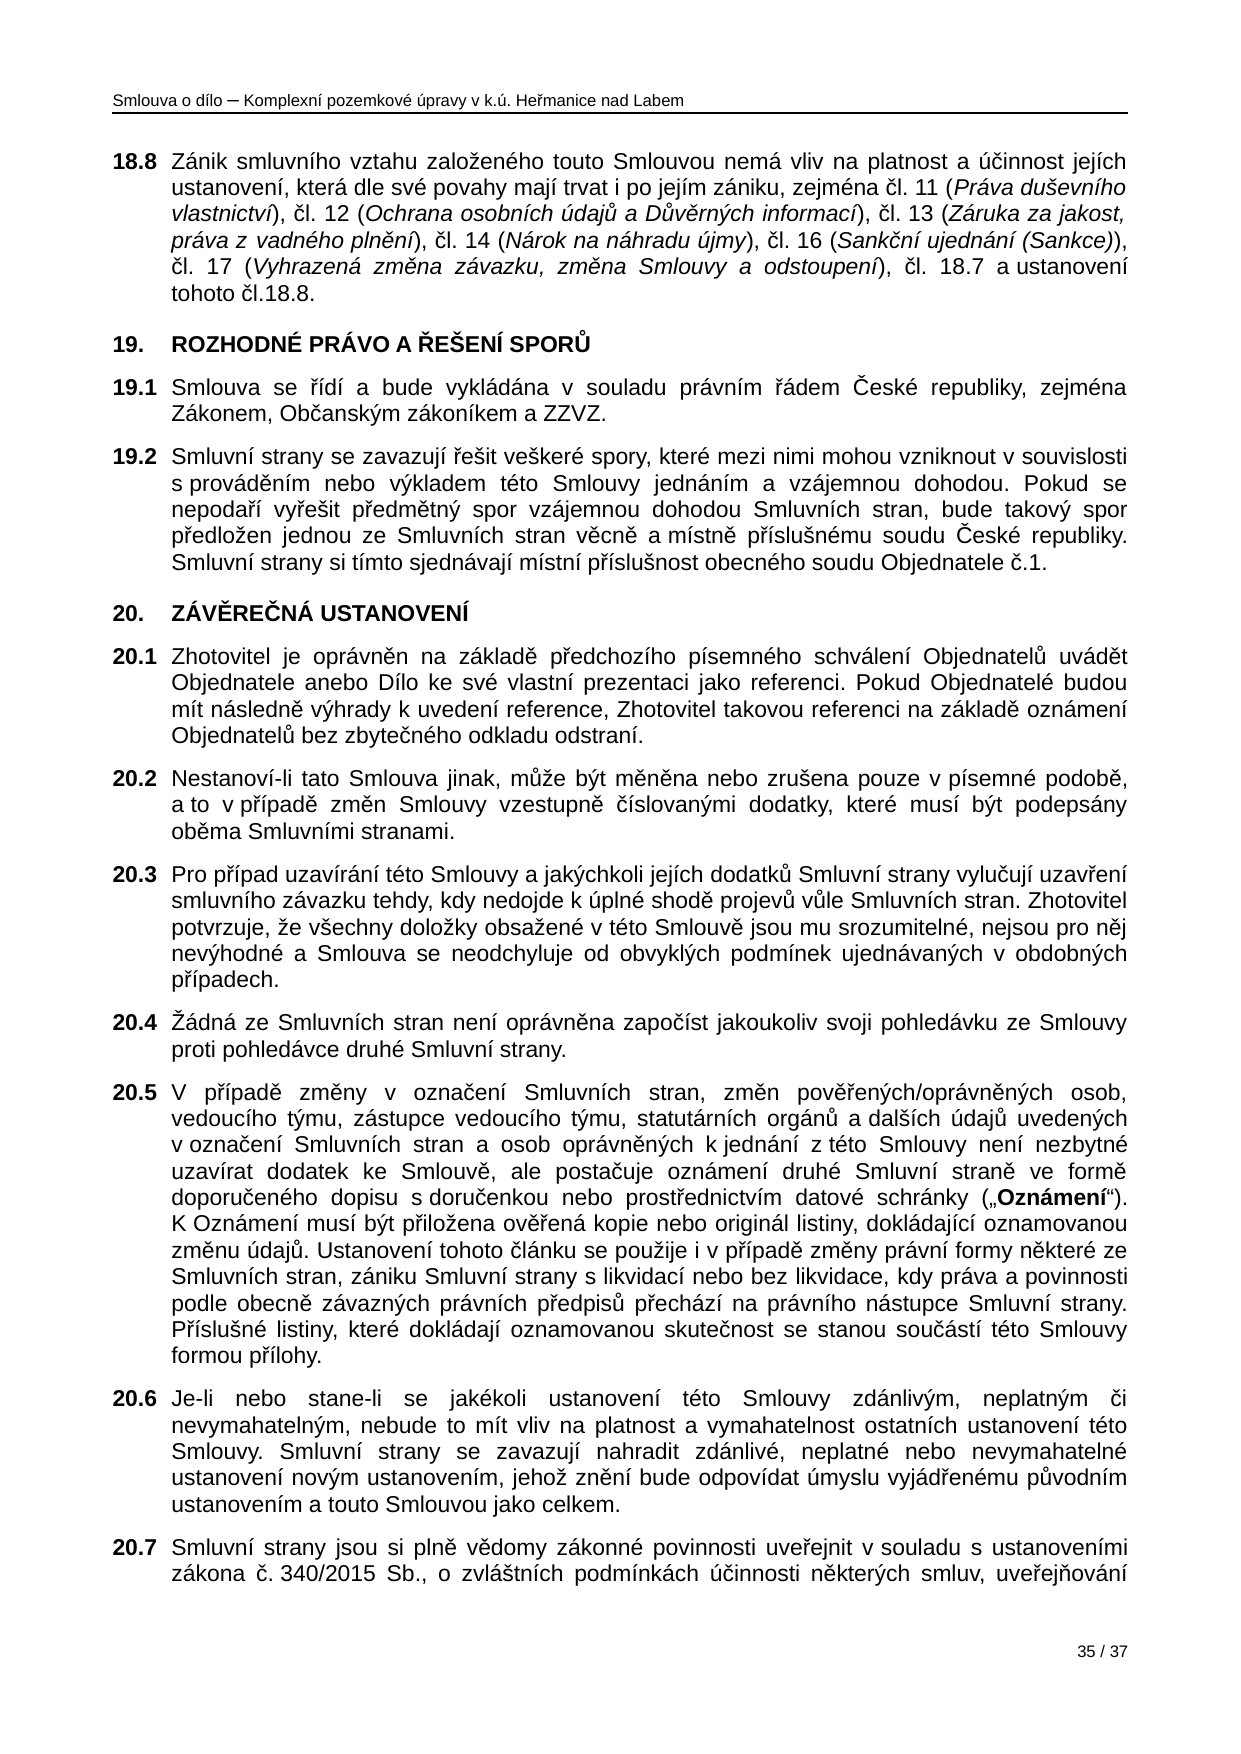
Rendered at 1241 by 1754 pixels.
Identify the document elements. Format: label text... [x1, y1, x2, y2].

text Zhotovitel je oprávněn na základě předchozího písemného schválení Objednatelů uvádět Objednatele anebo Dílo ke své vlastní prezentaci jako referenci. Pokud Objednatelé budou mít následně výhrady k uvedení reference, Zhotovitel takovou referenci na základě oznámení Objednatelů bez zbytečného odkladu odstraní. [112, 643, 1128, 748]
text Zánik smluvního vztahu založeného touto Smlouvou nemá vliv na platnost a účinnost jejích ustanovení, která dle své povahy mají trvat i po jejím zániku, zejména čl. 11 (Práva duševního vlastnictví), čl. 12 (Ochrana osobních údajů a Důvěrných informací), čl. 13 (Záruka za jakost, práva z vadného plnění), čl. 14 (Nárok na náhradu újmy), čl. 16 (Sankční ujednání (Sankce)), čl. 17 (Vyhrazená změna závazku, změna Smlouvy a odstoupení), čl. 18.7 a ustanovení tohoto čl.18.8. [112, 148, 1128, 306]
text Pro případ uzavírání této Smlouvy a jakýchkoli jejích dodatků Smluvní strany vylučují uzavření smluvního závazku tehdy, kdy nedojde k úplné shodě projevů vůle Smluvních stran. Zhotovitel potvrzuje, že všechny doložky obsažené v této Smlouvě jsou mu srozumitelné, nejsou pro něj nevýhodné a Smlouva se neodchyluje od obvyklých podmínek ujednávaných v obdobných případech. [112, 861, 1128, 993]
text Nestanoví-li tato Smlouva jinak, může být měněna nebo zrušena pouze v písemné podobě, a to v případě změn Smlouvy vzestupně číslovanými dodatky, které musí být podepsány oběma Smluvními stranami. [112, 765, 1128, 844]
text Smluvní strany se zavazují řešit veškeré spory, které mezi nimi mohou vzniknout v souvislosti s prováděním nebo výkladem této Smlouvy jednáním a vzájemnou dohodou. Pokud se nepodaří vyřešit předmětný spor vzájemnou dohodou Smluvních stran, bude takový spor předložen jednou ze Smluvních stran věcně a místně příslušnému soudu České republiky. Smluvní strany si tímto sjednávají místní příslušnost obecného soudu Objednatele č.1. [112, 443, 1128, 575]
text Smlouva se řídí a bude vykládána v souladu právním řádem České republiky, zejména Zákonem, Občanským zákoníkem a ZZVZ. [112, 374, 1128, 427]
text Je-li nebo stane-li se jakékoli ustanovení této Smlouvy zdánlivým, neplatným či nevymahatelným, nebude to mít vliv na platnost a vymahatelnost ostatních ustanovení této Smlouvy. Smluvní strany se zavazují nahradit zdánlivé, neplatné nebo nevymahatelné ustanovení novým ustanovením, jehož znění bude odpovídat úmyslu vyjádřenému původním ustanovením a touto Smlouvou jako celkem. [112, 1385, 1128, 1517]
text Závěrečná ustanovení [112, 600, 1128, 626]
text V případě změny v označení Smluvních stran, změn pověřených/oprávněných osob, vedoucího týmu, zástupce vedoucího týmu, statutárních orgánů a dalších údajů uvedených v označení Smluvních stran a osob oprávněných k jednání z této Smlouvy není nezbytné uzavírat dodatek ke Smlouvě, ale postačuje oznámení druhé Smluvní straně ve formě doporučeného dopisu s doručenkou nebo prostřednictvím datové schránky („Oznámení“). K Oznámení musí být přiložena ověřená kopie nebo originál listiny, dokládající oznamovanou změnu údajů. Ustanovení tohoto článku se použije i v případě změny právní formy některé ze Smluvních stran, zániku Smluvní strany s likvidací nebo bez likvidace, kdy práva a povinnosti podle obecně závazných právních předpisů přechází na právního nástupce Smluvní strany. Příslušné listiny, které dokládají oznamovanou skutečnost se stanou součástí této Smlouvy formou přílohy. [112, 1079, 1128, 1368]
text Rozhodné právo a řešení sporů [112, 331, 1128, 357]
text Žádná ze Smluvních stran není oprávněna započíst jakoukoliv svoji pohledávku ze Smlouvy proti pohledávce druhé Smluvní strany. [112, 1009, 1128, 1062]
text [112, 1534, 1128, 1586]
